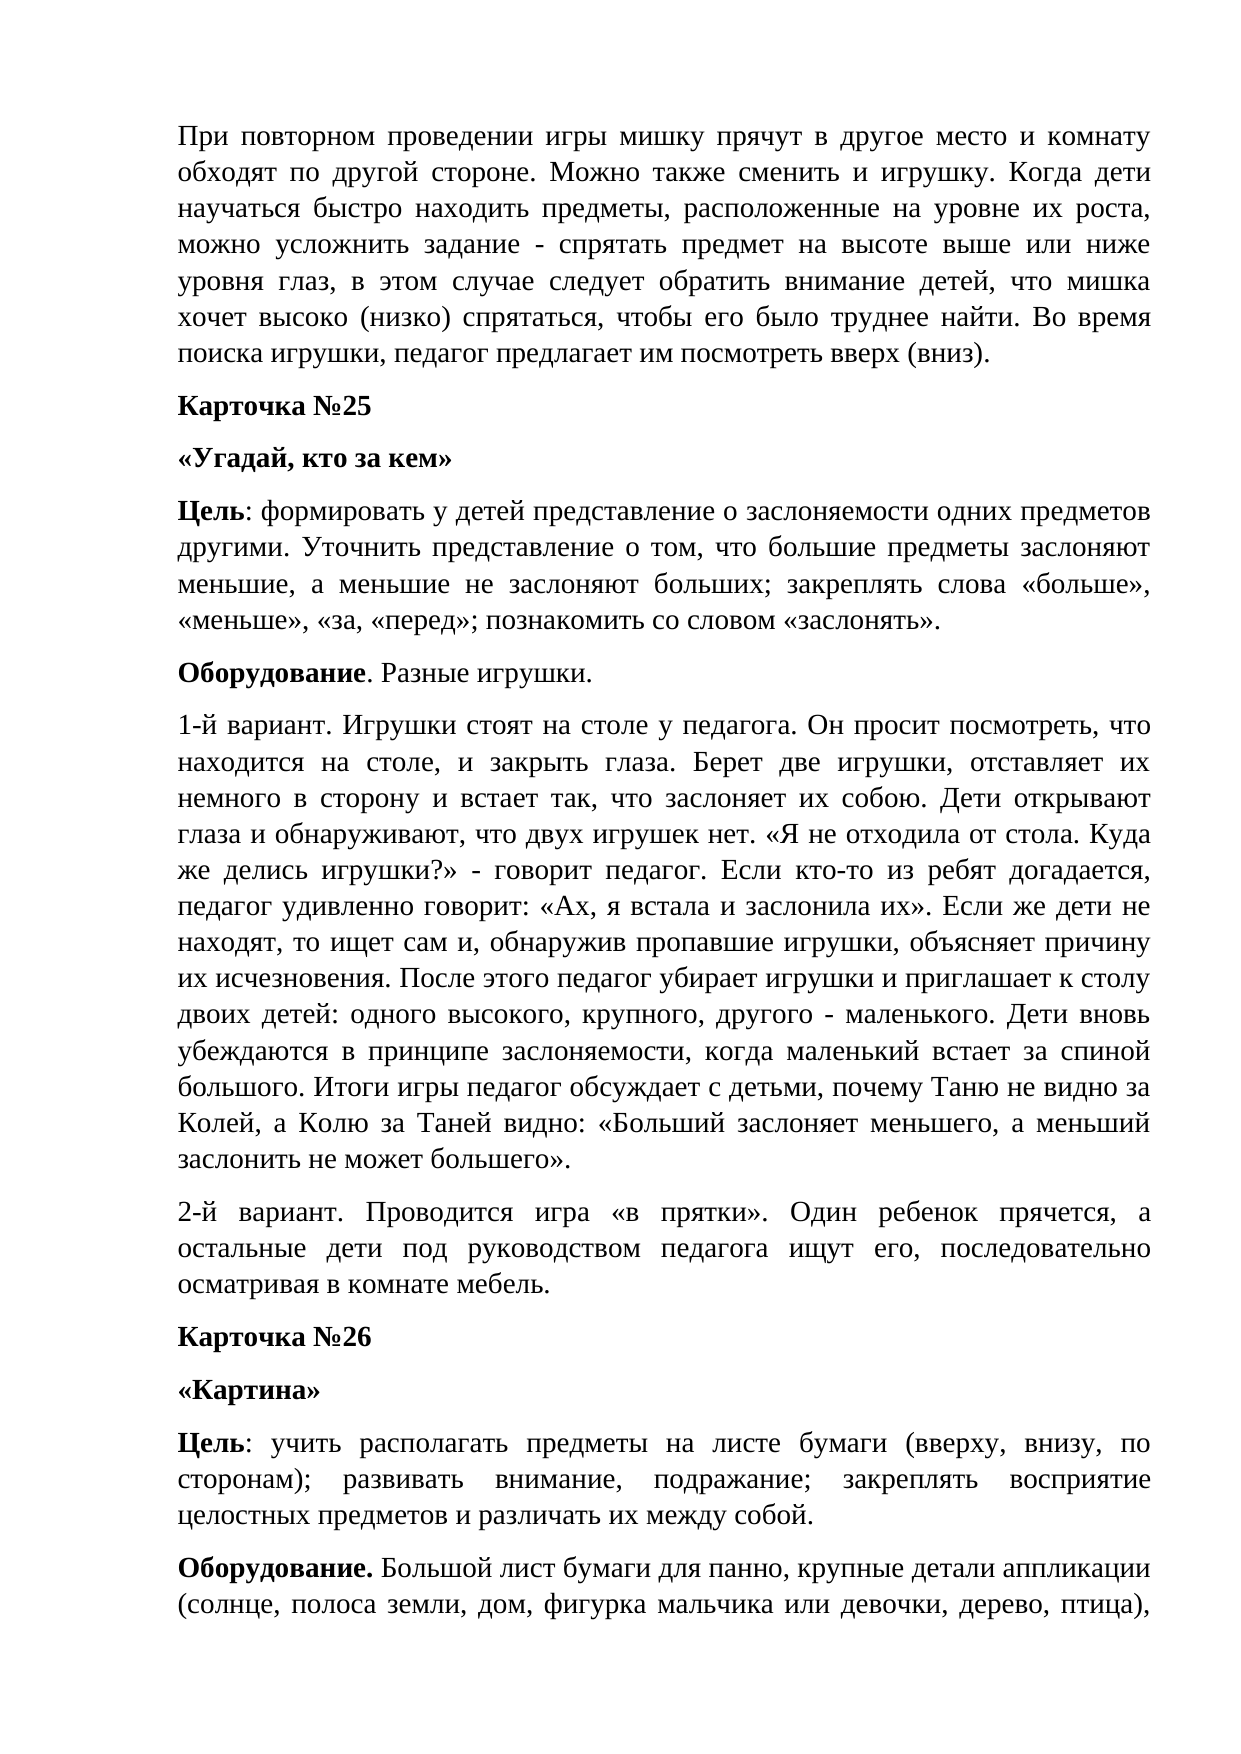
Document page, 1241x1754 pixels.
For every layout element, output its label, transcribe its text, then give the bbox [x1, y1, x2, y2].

text 2-й вариант. Проводится игра «в прятки». Один ребенок прячется, а остальные дети под руководством педагога ищут его, последовательно осматривая в комнате мебель. [177, 1194, 1152, 1300]
text Цель: учить располагать предметы на листе бумаги (вверху, внизу, по сторонам); развивать внимание, подражание; закреплять восприятие целостных предметов и различать их между собой. [177, 1425, 1152, 1531]
text Карточка №26 [177, 1319, 1152, 1353]
text «Картина» [177, 1372, 1152, 1406]
text При повторном проведении игры мишку прячут в другое место и комнату обходят по другой стороне. Можно также сменить и игрушку. Когда дети научаться быстро находить предметы, расположенные на уровне их роста, можно усложнить задание - спрятать предмет на высоте выше или ниже уровня глаз, в этом случае следует обратить внимание детей, что мишка хочет высоко (низко) спрятаться, чтобы его было труднее найти. Во время поиска игрушки, педагог предлагает им посмотреть вверх (вниз). [177, 118, 1152, 368]
text «Угадай, кто за кем» [177, 441, 1152, 474]
text Цель: формировать у детей представление о заслоняемости одних предметов другими. Уточнить представление о том, что большие предметы заслоняют меньшие, а меньшие не заслоняют больших; закреплять слова «больше», «меньше», «за, «перед»; познакомить со словом «заслонять». [177, 493, 1152, 635]
text Оборудование. Разные игрушки. [177, 655, 1152, 688]
text Карточка №25 [177, 388, 1152, 421]
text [177, 1550, 1152, 1619]
text 1-й вариант. Игрушки стоят на столе у педагога. Он просит посмотреть, что находится на столе, и закрыть глаза. Берет две игрушки, отставляет их немного в сторону и встает так, что заслоняет их собою. Дети открывают глаза и обнаруживают, что двух игрушек нет. «Я не отходила от стола. Куда же делись игрушки?» - говорит педагог. Если кто-то из ребят догадается, педагог удивленно говорит: «Ах, я встала и заслонила их». Если же дети не находят, то ищет сам и, обнаружив пропавшие игрушки, объясняет причину их исчезновения. После этого педагог убирает игрушки и приглашает к столу двоих детей: одного высокого, крупного, другого - маленького. Дети вновь убеждаются в принципе заслоняемости, когда маленький встает за спиной большого. Итоги игры педагог обсуждает с детьми, почему Таню не видно за Колей, а Колю за Таней видно: «Больший заслоняет меньшего, а меньший заслонить не может большего». [177, 707, 1152, 1175]
